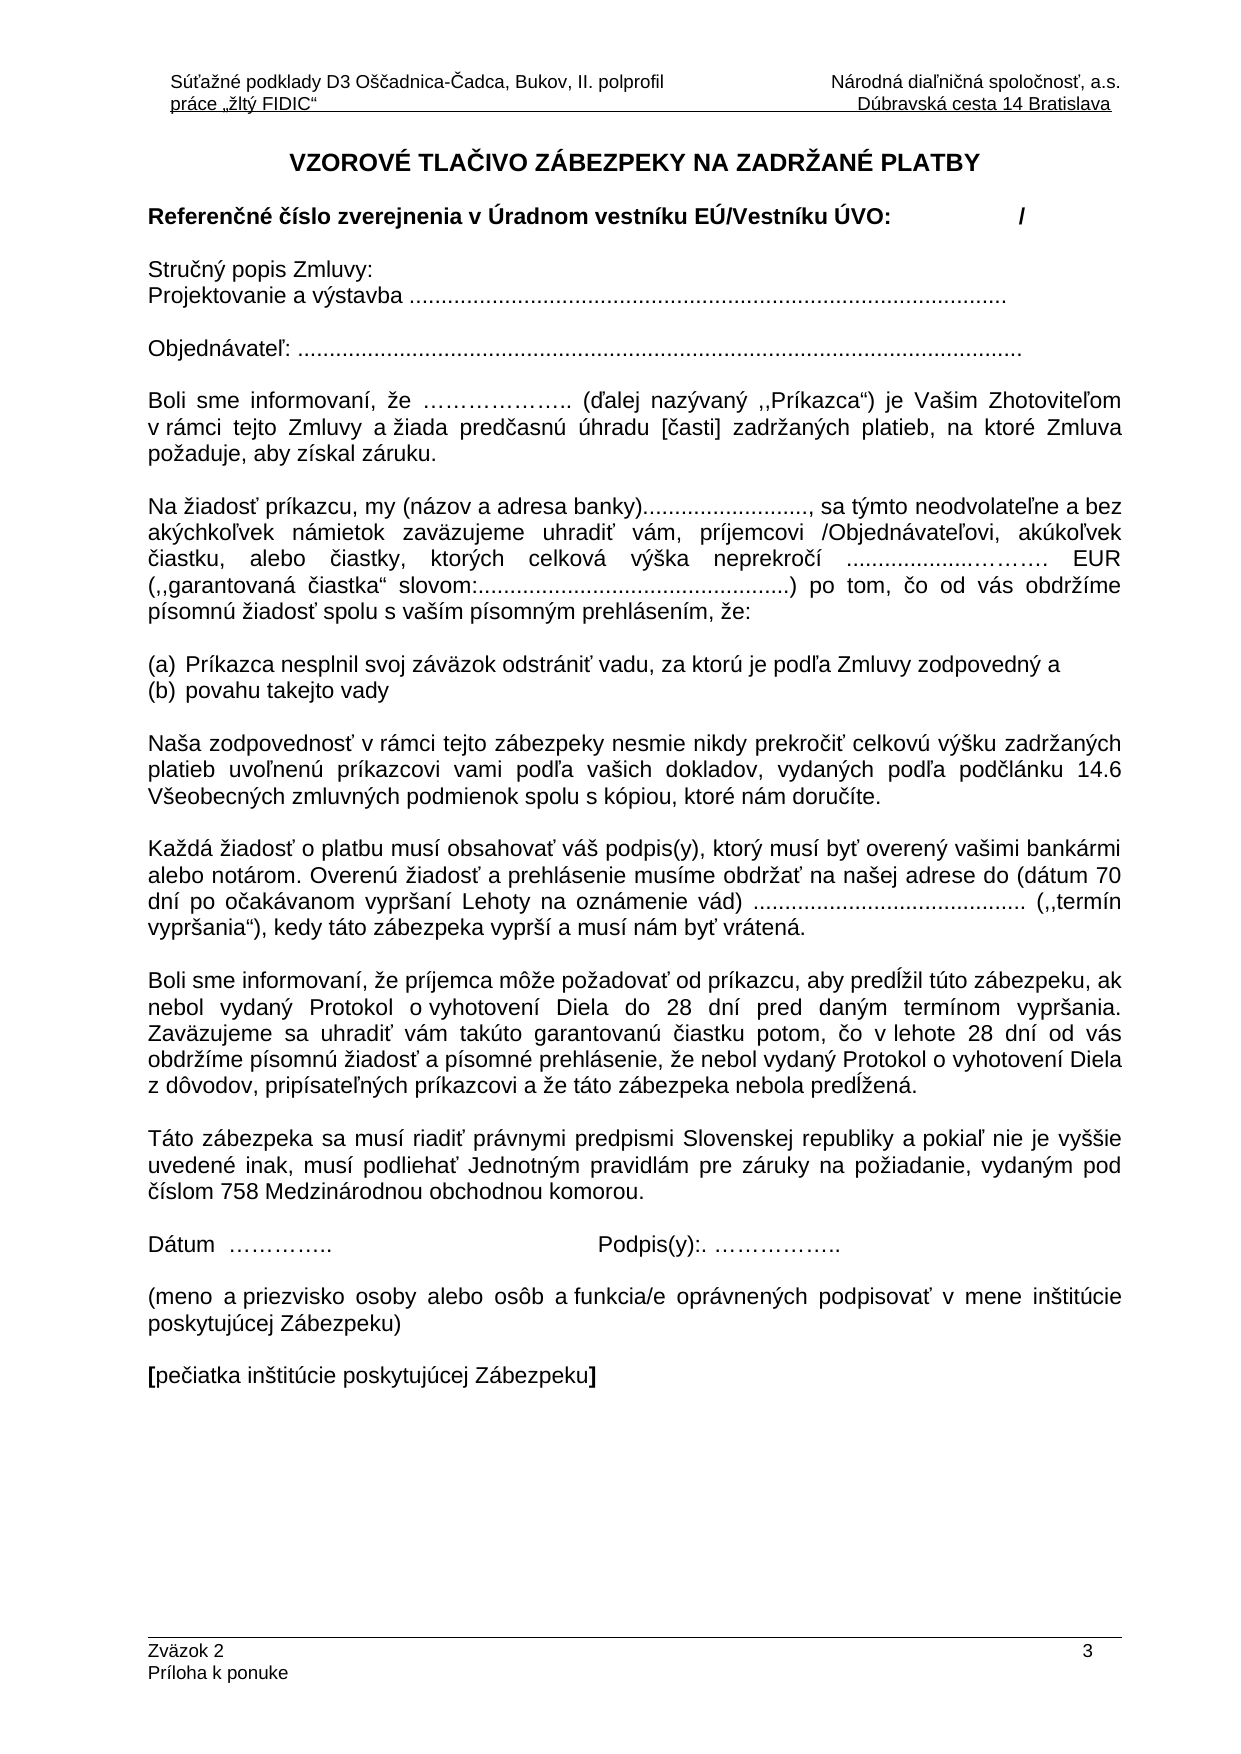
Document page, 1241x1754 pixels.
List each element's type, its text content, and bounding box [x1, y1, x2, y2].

list povahu takejto vady [148, 677, 1122, 703]
text Vzorové tlačivo zábezpeky na ZADRžANÉ PLATBY [148, 148, 1122, 176]
text Na žiadosť príkazcu, my (názov a adresa banky).........................., sa týmto neodvolateľne a bez akýchkoľvek námietok zaväzujeme uhradiť vám, príjemcovi /Objednávateľovi, akúkoľvek čiastku, alebo čiastky, ktorých celková výška neprekročí ....................………. EUR (,,garantovaná čiastka“ slovom:.................................................) po tom, čo od vás obdržíme písomnú žiadosť spolu s vaším písomným prehlásením, že: [148, 493, 1122, 624]
text Objednávateľ: .................................................................................................................. [148, 334, 1122, 361]
text Boli sme informovaní, že ……………….. (ďalej nazývaný ,,Príkazca“) je Vašim Zhotoviteľom v rámci tejto Zmluvy a žiada predčasnú úhradu [časti] zadržaných platieb, na ktoré Zmluva požaduje, aby získal záruku. [148, 387, 1122, 466]
text Dátum ………….. Podpis(y):. …………….. [148, 1231, 1122, 1257]
text [pečiatka inštitúcie poskytujúcej Zábezpeku] [148, 1362, 1122, 1389]
text Referenčné číslo zverejnenia v Úradnom vestníku EÚ/Vestníku ÚVO: / [148, 203, 1122, 229]
text (meno a priezvisko osoby alebo osôb a funkcia/e oprávnených podpisovať v mene inštitúcie poskytujúcej Zábezpeku) [148, 1283, 1122, 1336]
text Boli sme informovaní, že príjemca môže požadovať od príkazcu, aby predĺžil túto zábezpeku, ak nebol vydaný Protokol o vyhotovení Diela do 28 dní pred daným termínom vypršania. Zaväzujeme sa uhradiť vám takúto garantovanú čiastku potom, čo v lehote 28 dní od vás obdržíme písomnú žiadosť a písomné prehlásenie, že nebol vydaný Protokol o vyhotovení Diela z dôvodov, pripísateľných príkazcovi a že táto zábezpeka nebola predĺžená. [148, 967, 1122, 1099]
text Každá žiadosť o platbu musí obsahovať váš podpis(y), ktorý musí byť overený vašimi bankármi alebo notárom. Overenú žiadosť a prehlásenie musíme obdržať na našej adrese do (dátum 70 dní po očakávanom vypršaní Lehoty na oznámenie vád) ........................................... (,,termín vypršania“), kedy táto zábezpeka vyprší a musí nám byť vrátená. [148, 835, 1122, 941]
text Projektovanie a výstavba .............................................................................................. [148, 282, 1122, 308]
list Príkazca nesplnil svoj záväzok odstrániť vadu, za ktorú je podľa Zmluvy zodpovedný a [148, 651, 1122, 677]
text Stručný popis Zmluvy: [148, 256, 1122, 282]
text Táto zábezpeka sa musí riadiť právnymi predpismi Slovenskej republiky a pokiaľ nie je vyššie uvedené inak, musí podliehať Jednotným pravidlám pre záruky na požiadanie, vydaným pod číslom 758 Medzinárodnou obchodnou komorou. [148, 1125, 1122, 1204]
text Naša zodpovednosť v rámci tejto zábezpeky nesmie nikdy prekročiť celkovú výšku zadržaných platieb uvoľnenú príkazcovi vami podľa vašich dokladov, vydaných podľa podčlánku 14.6 Všeobecných zmluvných podmienok spolu s kópiou, ktoré nám doručíte. [148, 730, 1122, 809]
